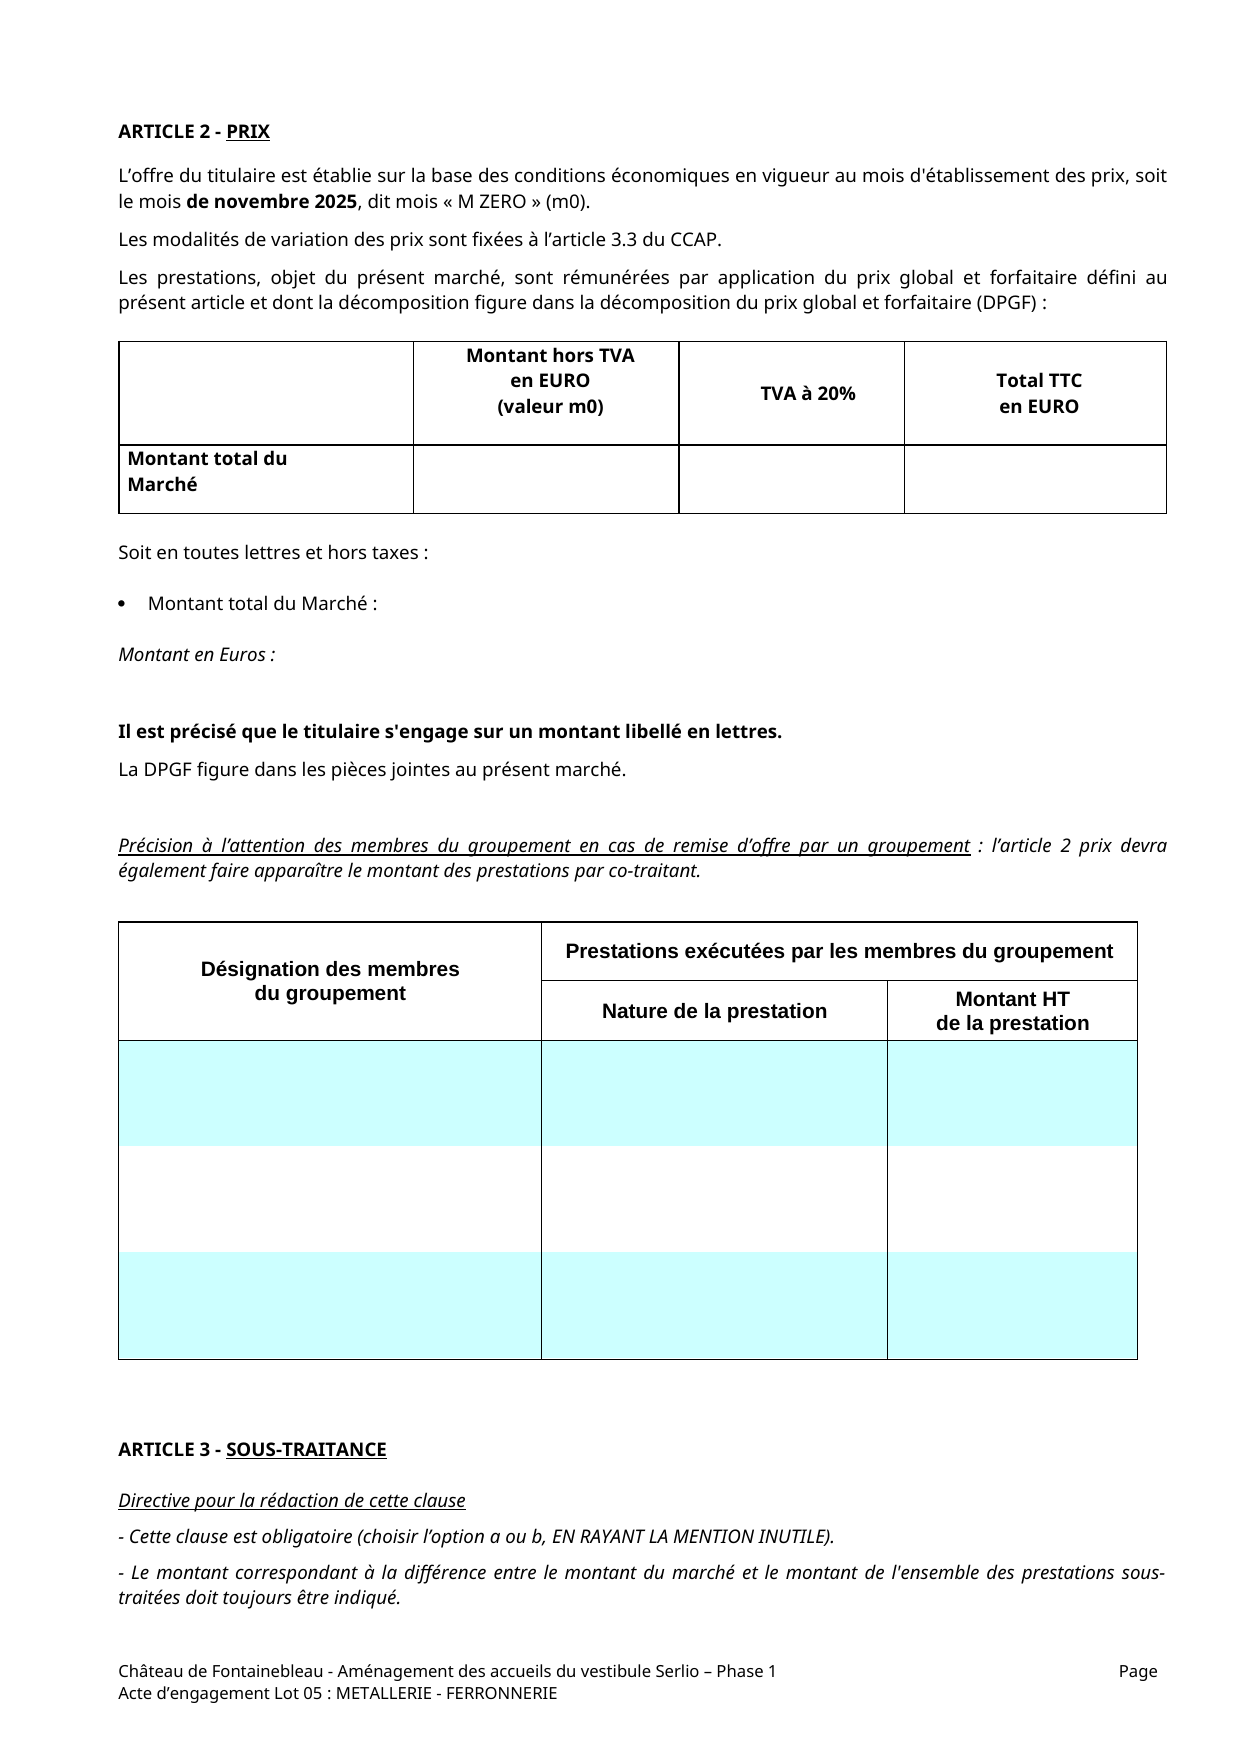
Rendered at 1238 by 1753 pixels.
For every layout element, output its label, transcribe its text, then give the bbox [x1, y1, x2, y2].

list Montant en Euros : [118, 642, 1169, 667]
table_header [120, 342, 413, 444]
text ARTICLE 3 - SOUS-TRAITANCE [118, 1436, 1169, 1462]
text - Le montant correspondant à la différence entre le montant du marché et le montant de l'ensemble des prestations sous-traitées doit toujours être indiqué. [118, 1559, 1169, 1610]
table_cell Montant HT de la prestation [888, 981, 1137, 1039]
text L’offre du titulaire est établie sur la base des conditions économiques en vigueur au mois d'établissement des prix, soit le mois de novembre 2025, dit mois « M ZERO » (m0). [118, 162, 1169, 213]
table_cell [888, 1041, 1137, 1146]
text Il est précisé que le titulaire s'engage sur un montant libellé en lettres. [118, 718, 1169, 744]
text Précision à l’attention des membres du groupement en cas de remise d’offre par un groupement : l’article 2 prix devra également faire apparaître le montant des prestations par co-traitant. [118, 832, 1169, 883]
table_header Prestations exécutées par les membres du groupement [542, 923, 1137, 980]
table_cell Nature de la prestation [542, 981, 887, 1039]
table_header Total TTC en EURO [905, 342, 1166, 444]
table_cell [119, 1041, 541, 1146]
table_cell [542, 1041, 887, 1146]
table_cell [542, 1146, 887, 1252]
table_header Montant hors TVA en EURO (valeur m0) [414, 342, 678, 444]
text Directive pour la rédaction de cette clause [118, 1487, 1169, 1513]
list Montant total du Marché : [118, 591, 1169, 616]
text Les prestations, objet du présent marché, sont rémunérées par application du prix global et forfaitaire défini au présent article et dont la décomposition figure dans la décomposition du prix global et forfaitaire (DPGF) : [118, 264, 1169, 315]
table_cell [888, 1252, 1137, 1358]
table_cell [414, 446, 678, 512]
text La DPGF figure dans les pièces jointes au présent marché. [118, 756, 1169, 782]
table_cell Montant total du Marché [120, 446, 413, 512]
table_cell [888, 1146, 1137, 1252]
table_header Désignation des membres du groupement [119, 923, 541, 1039]
table_header TVA à 20% [680, 342, 904, 444]
table_cell [905, 446, 1166, 512]
table_cell [119, 1252, 541, 1358]
text Soit en toutes lettres et hors taxes : [118, 539, 1169, 565]
table_cell [542, 1252, 887, 1358]
text - Cette clause est obligatoire (choisir l’option a ou b, EN RAYANT LA MENTION INUTILE). [118, 1523, 1169, 1549]
table_cell [119, 1146, 541, 1252]
text Les modalités de variation des prix sont fixées à l’article 3.3 du CCAP. [118, 226, 1169, 251]
text ARTICLE 2 - PRIX [118, 118, 1169, 144]
table_cell [680, 446, 904, 512]
